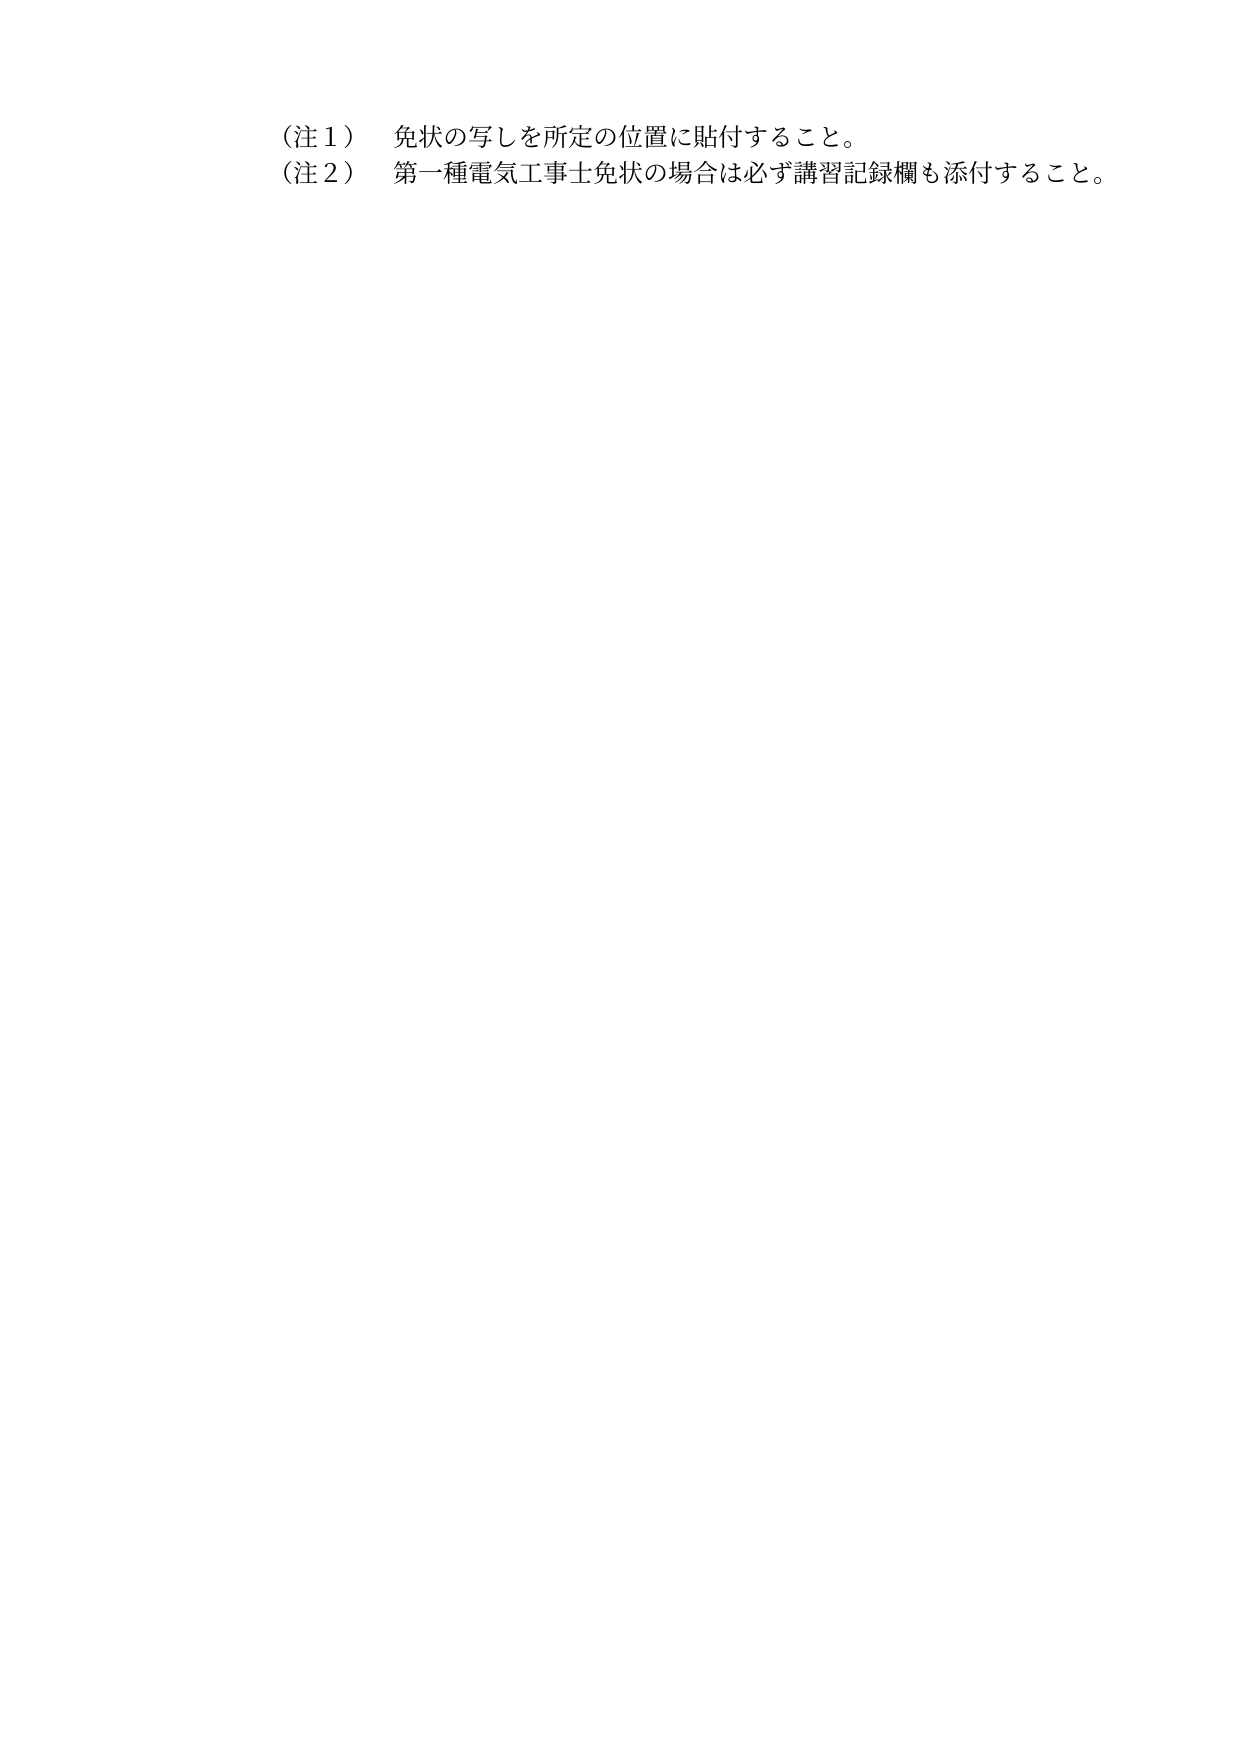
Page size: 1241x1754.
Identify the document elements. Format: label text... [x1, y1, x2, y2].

list 第一種電気工事士免状の場合は必ず講習記録欄も添付すること。 [268, 154, 1122, 190]
list 免状の写しを所定の位置に貼付すること。 [268, 118, 1122, 154]
